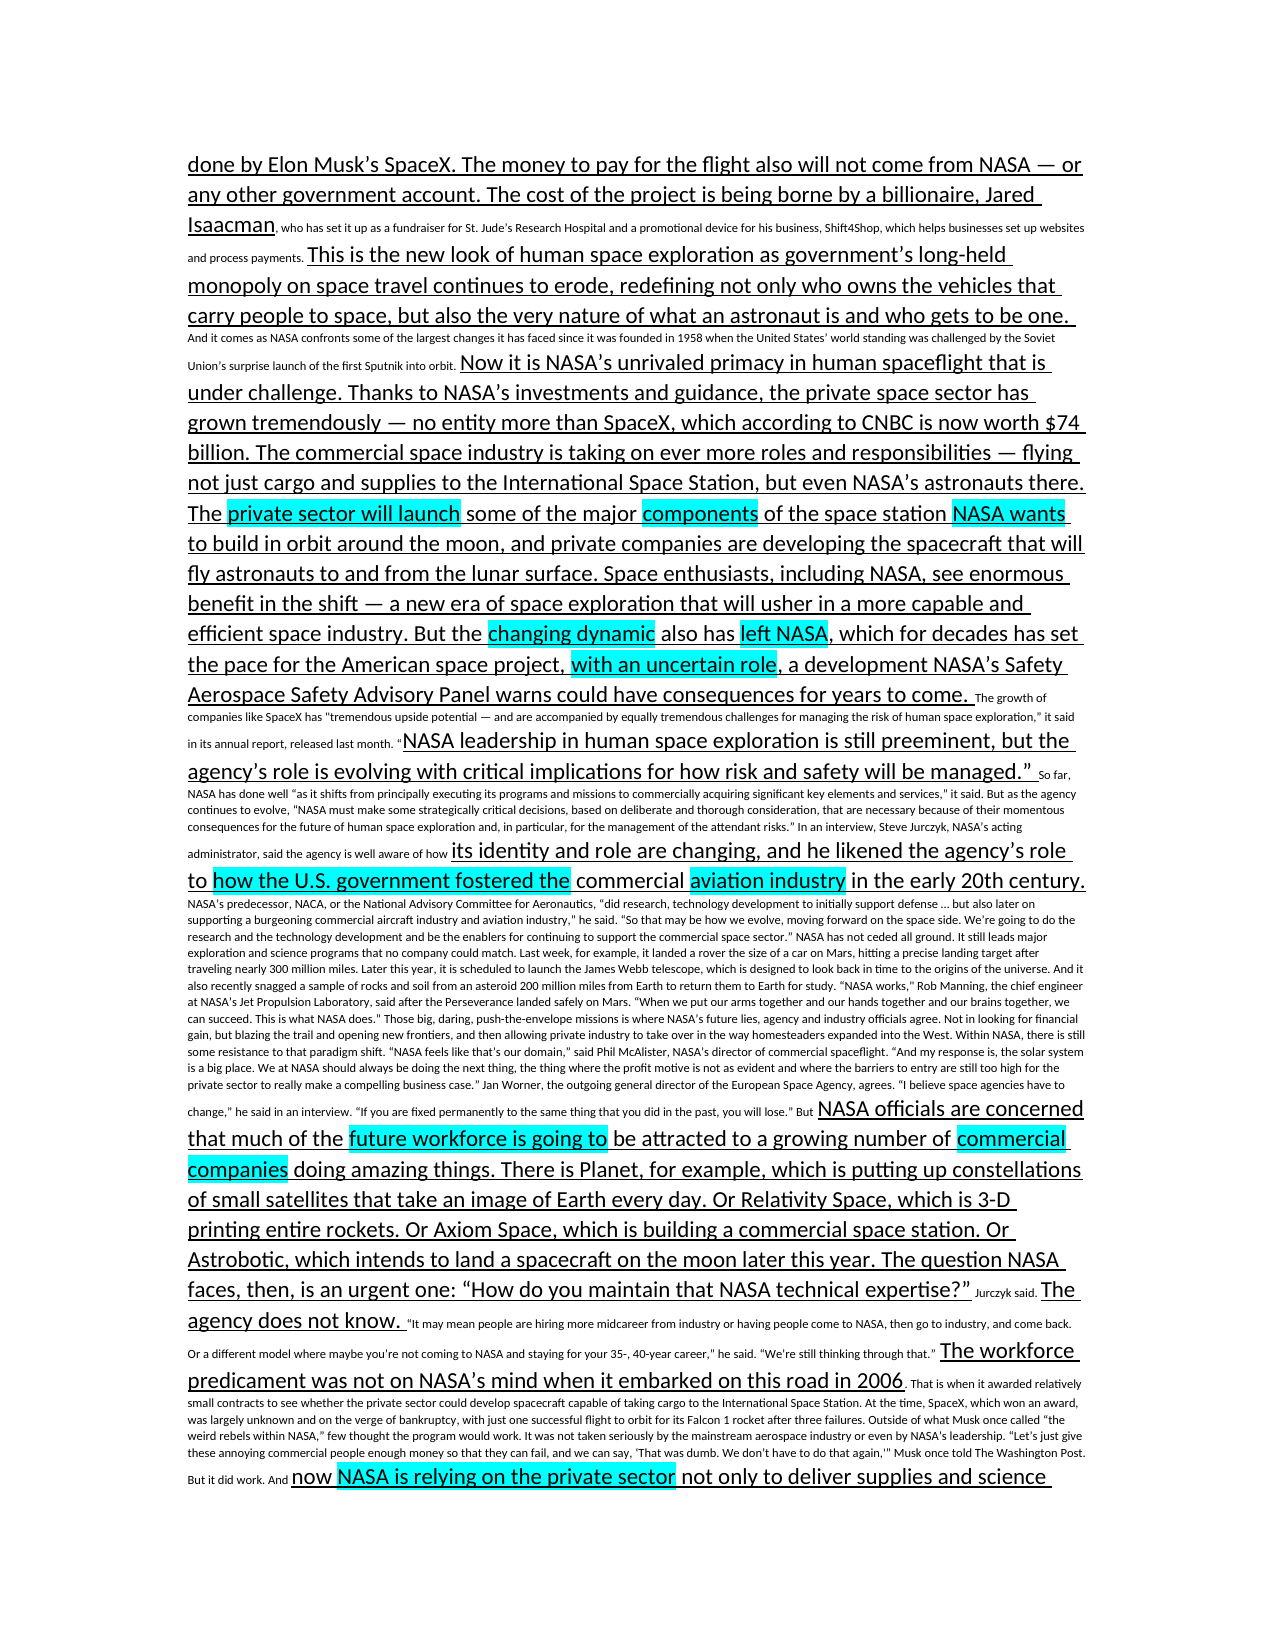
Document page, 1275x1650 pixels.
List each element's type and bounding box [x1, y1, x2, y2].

text [187, 150, 1087, 1490]
